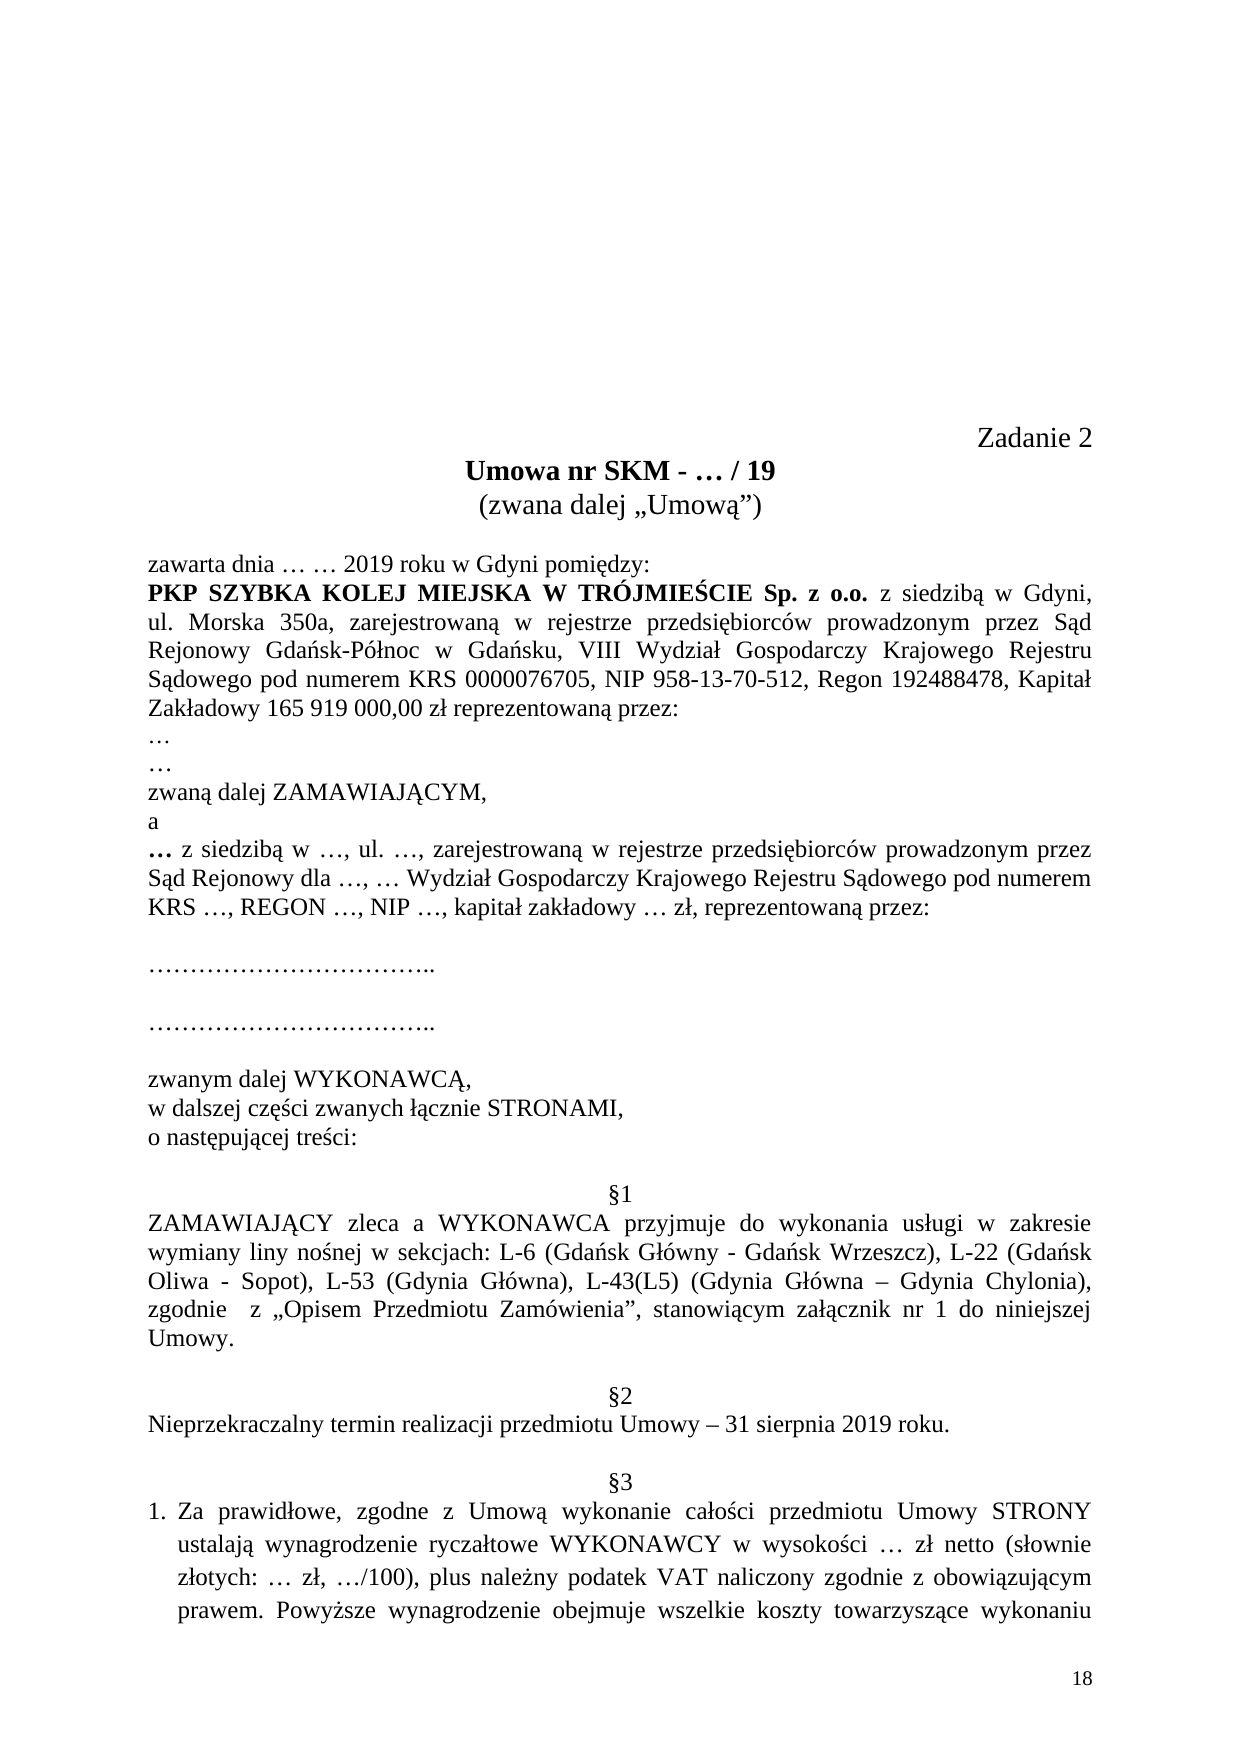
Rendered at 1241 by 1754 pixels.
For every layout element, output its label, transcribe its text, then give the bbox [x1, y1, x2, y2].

text zawarta dnia … … 2019 roku w Gdyni pomiędzy: [148, 549, 1092, 578]
text §1 [148, 1179, 1092, 1208]
text … [148, 748, 1092, 777]
text a [148, 806, 1092, 834]
text …………………………….. [148, 1007, 1092, 1036]
text §3 [148, 1467, 1092, 1496]
text (zwana dalej „Umową”) [148, 487, 1092, 521]
text w dalszej części zwanych łącznie STRONAMI, [148, 1093, 1092, 1122]
text PKP SZYBKA KOLEJ MIEJSKA W TRÓJMIEŚCIE Sp. z o.o. z siedzibą w Gdyni, ul. Morska 350a, zarejestrowaną w rejestrze przedsiębiorców prowadzonym przez Sąd Rejonowy Gdańsk-Północ w Gdańsku, VIII Wydział Gospodarczy Krajowego Rejestru Sądowego pod numerem KRS 0000076705, NIP 958-13-70-512, Regon 192488478, Kapitał Zakładowy 165 919 000,00 zł reprezentowaną przez: [148, 578, 1092, 722]
text ZAMAWIAJĄCY zleca a WYKONAWCA przyjmuje do wykonania usługi w zakresie wymiany liny nośnej w sekcjach: L-6 (Gdańsk Główny - Gdańsk Wrzeszcz), L-22 (Gdańsk Oliwa - Sopot), L-53 (Gdynia Główna), L-43(L5) (Gdynia Główna – Gdynia Chylonia), zgodnie z „Opisem Przedmiotu Zamówienia”, stanowiącym załącznik nr 1 do niniejszej Umowy. [148, 1208, 1092, 1352]
text … [148, 722, 1092, 748]
text o następującej treści: [148, 1122, 1092, 1151]
text Nieprzekraczalny termin realizacji przedmiotu Umowy – 31 sierpnia 2019 roku. [148, 1409, 1092, 1438]
text Umowa nr SKM - … / 19 [148, 453, 1092, 487]
text §2 [148, 1381, 1092, 1409]
text zwanym dalej WYKONAWCĄ, [148, 1064, 1092, 1093]
text …………………………….. [148, 949, 1092, 978]
text zwaną dalej ZAMAWIAJĄCYM, [148, 777, 1092, 806]
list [148, 1496, 1092, 1623]
text Zadanie 2 [148, 420, 1092, 453]
text … z siedzibą w …, ul. …, zarejestrowaną w rejestrze przedsiębiorców prowadzonym przez Sąd Rejonowy dla …, … Wydział Gospodarczy Krajowego Rejestru Sądowego pod numerem KRS …, REGON …, NIP …, kapitał zakładowy … zł, reprezentowaną przez: [148, 834, 1092, 921]
